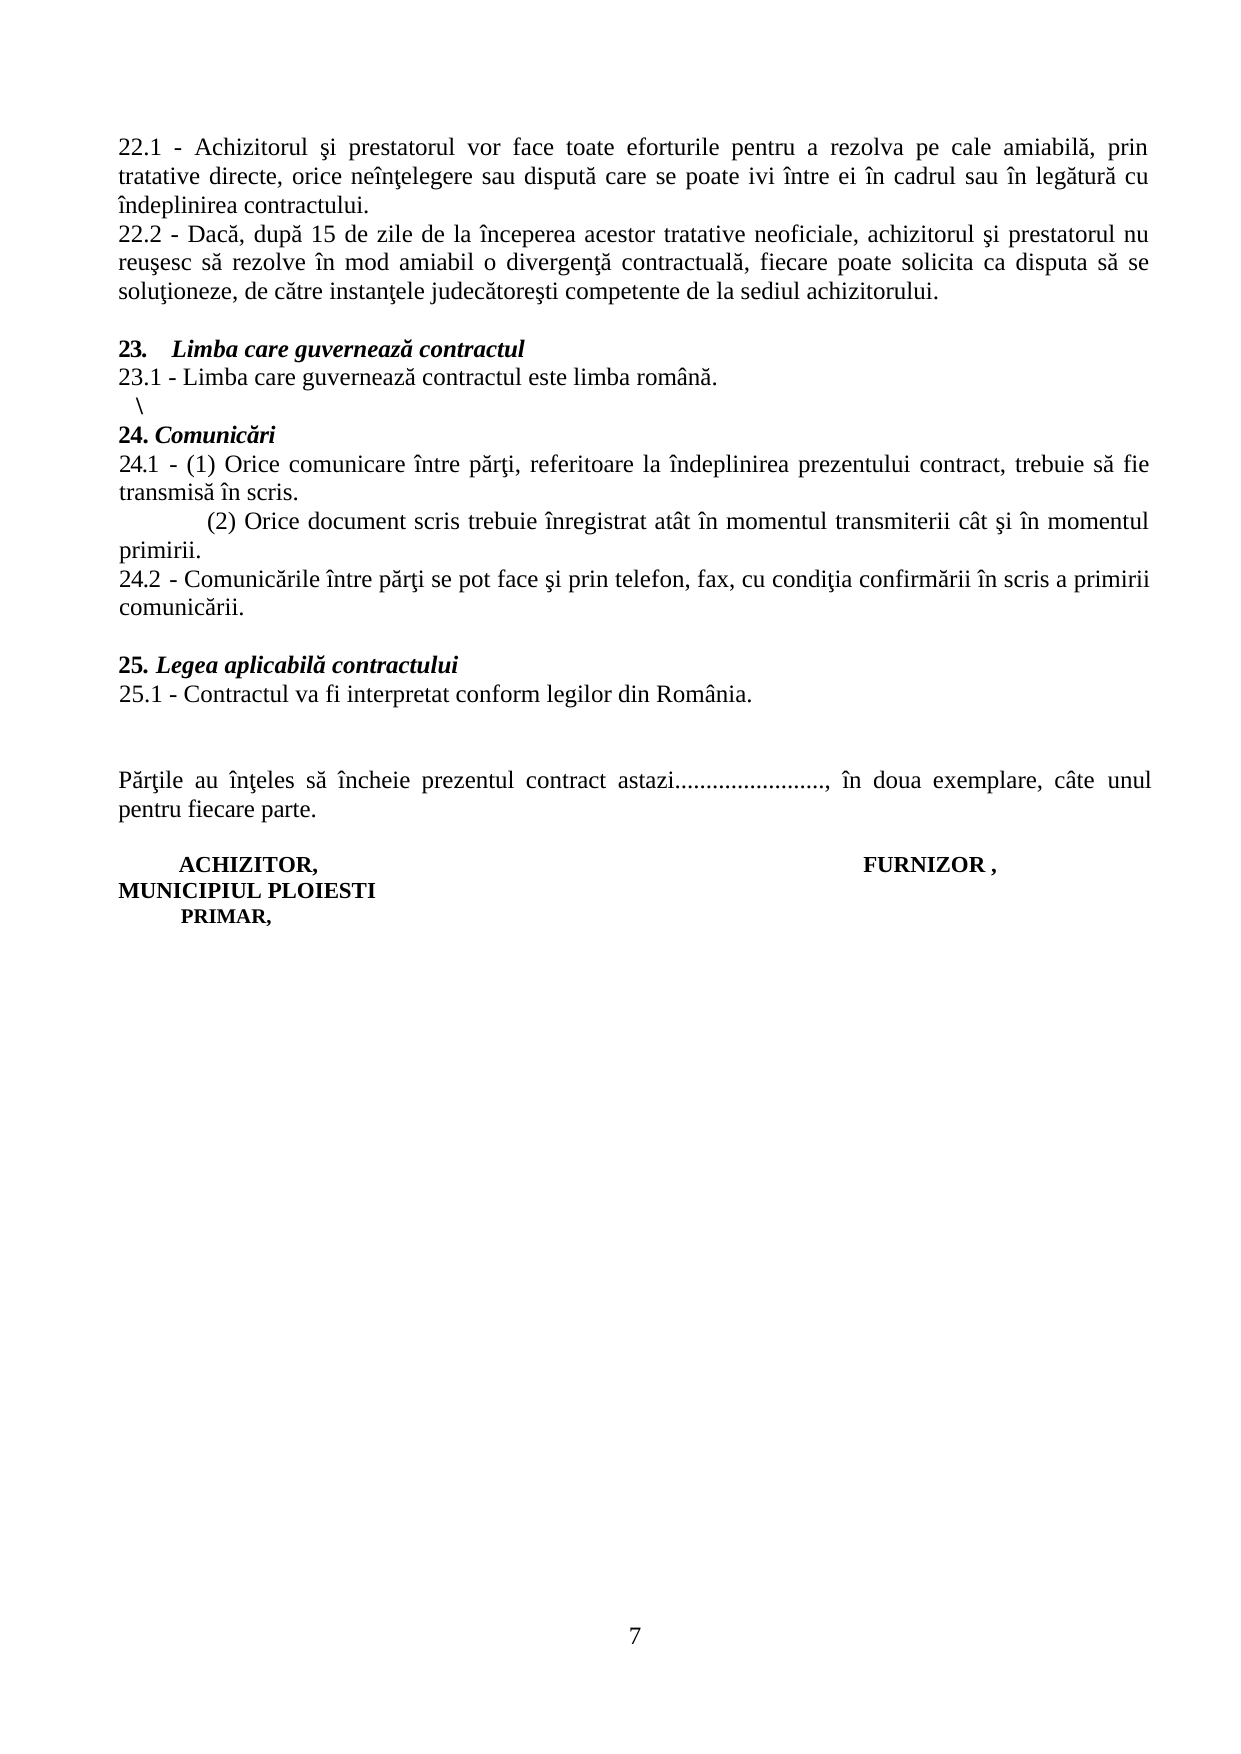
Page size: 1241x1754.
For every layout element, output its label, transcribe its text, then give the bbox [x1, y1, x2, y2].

text 24.1 - (1) Orice comunicare între părţi, referitoare la îndeplinirea prezentului contract, trebuie să fie transmisă în scris. [119, 449, 1152, 506]
text 24. Comunicări [118, 420, 1152, 449]
text PRIMAR, [118, 904, 1152, 928]
text (2) Orice document scris trebuie înregistrat atât în momentul transmiterii cât şi în momentul primirii. [119, 506, 1152, 564]
text 23. Limba care guvernează contractul [118, 334, 1151, 362]
text 24.2 - Comunicările între părţi se pot face şi prin telefon, fax, cu condiţia confirmării în scris a primirii comunicării. [119, 564, 1152, 621]
text 22.2 - Dacă, după 15 de zile de la începerea acestor tratative neoficiale, achizitorul şi prestatorul nu reuşesc să rezolve în mod amiabil o divergenţă contractuală, fiecare poate solicita ca disputa să se soluţioneze, de către instanţele judecătoreşti competente de la sediul achizitorului. [118, 219, 1151, 305]
text 25. Legea aplicabilă contractului [118, 650, 1152, 679]
text 23.1 - Limba care guvernează contractul este limba română. [118, 362, 1152, 391]
text 22.1 - Achizitorul şi prestatorul vor face toate eforturile pentru a rezolva pe cale amiabilă, prin tratative directe, orice neînţelegere sau dispută care se poate ivi între ei în cadrul sau în legătură cu îndeplinirea contractului. [118, 132, 1150, 219]
text ACHIZITOR, FURNIZOR , [118, 851, 1152, 878]
text \ [118, 391, 1152, 420]
text 25.1 - Contractul va fi interpretat conform legilor din România. [119, 679, 1152, 707]
text Părţile au înţeles să încheie prezentul contract astazi........................, în doua exemplare, câte unul pentru fiecare parte. [118, 765, 1152, 822]
text MUNICIPIUL PLOIESTI [118, 878, 1152, 904]
